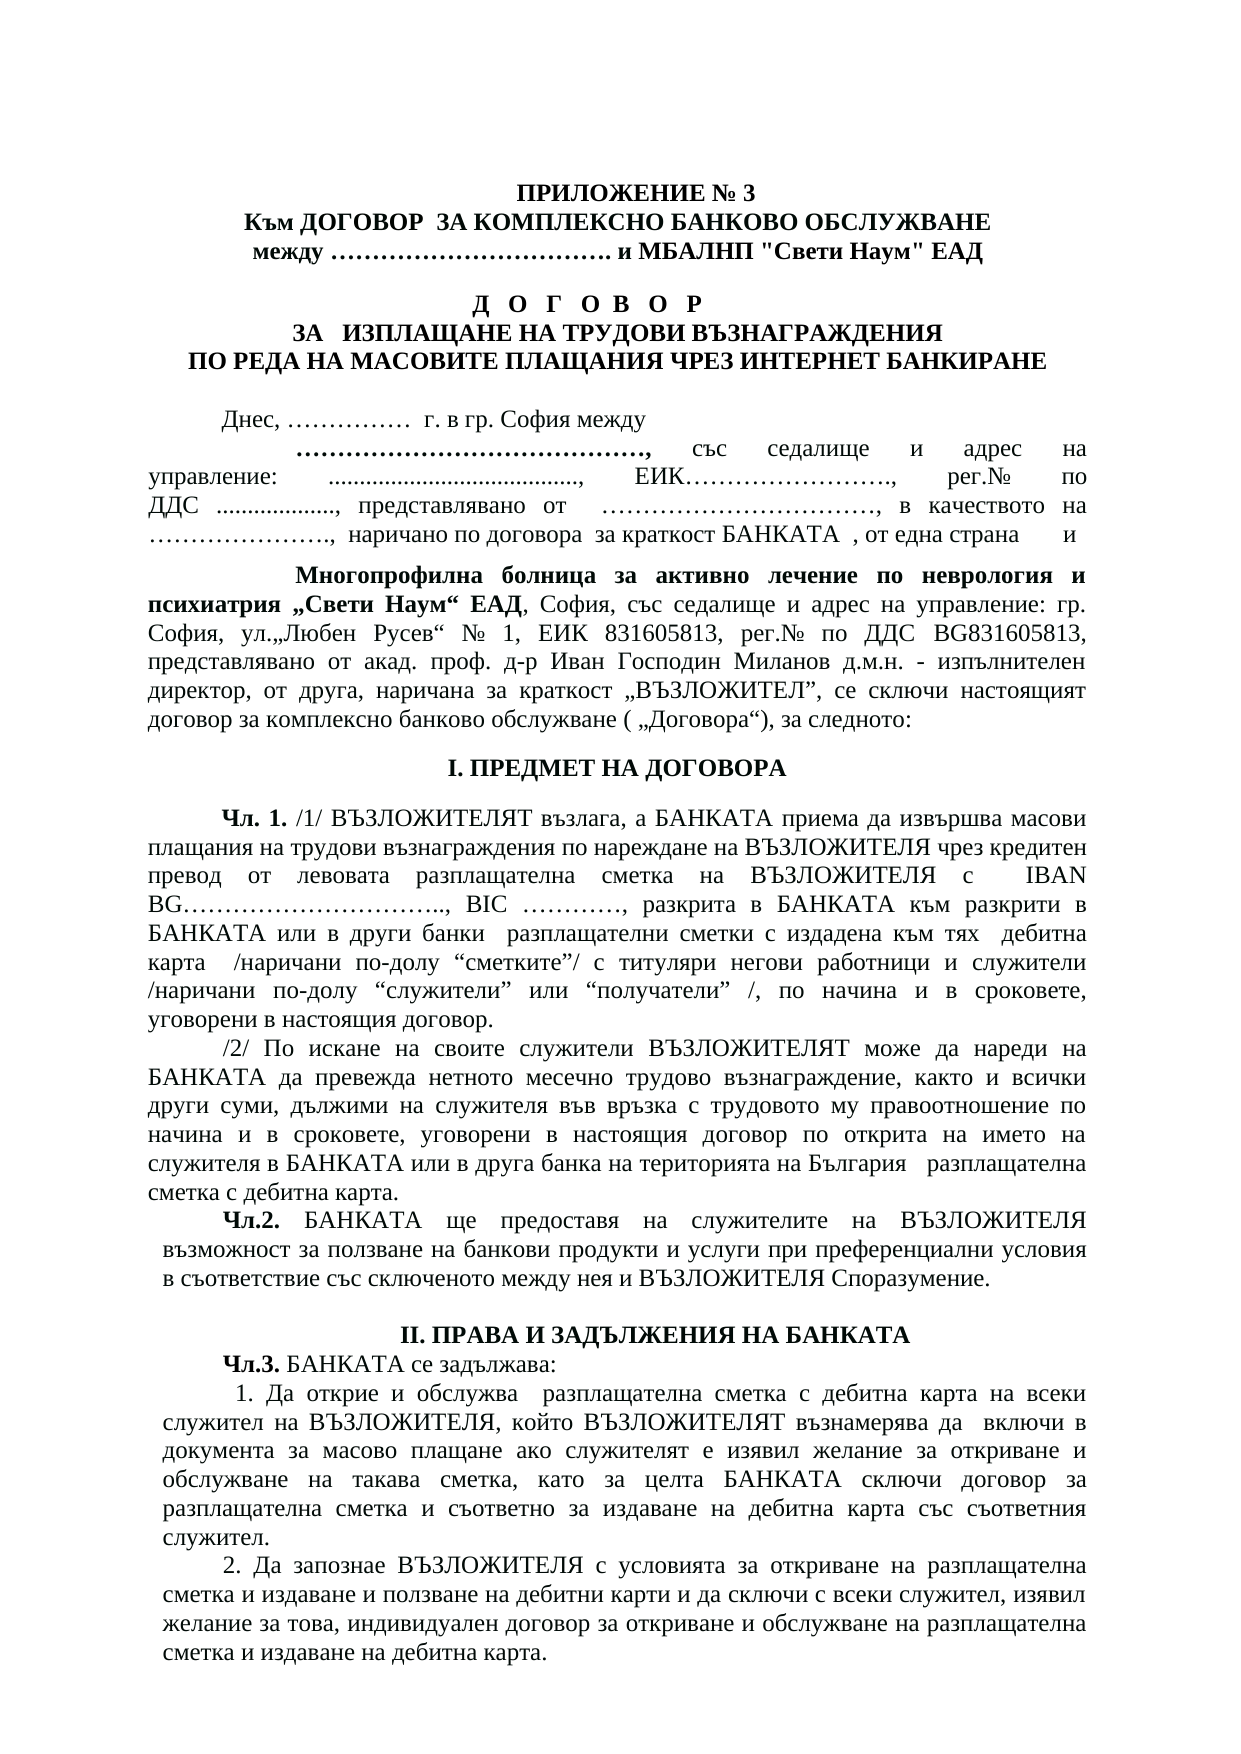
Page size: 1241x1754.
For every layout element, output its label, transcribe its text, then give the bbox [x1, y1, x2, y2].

text ПО РЕДА НА МАСОВИТЕ ПЛАЩАНИЯ ЧРЕЗ ИНТЕРНЕТ БАНКИРАНЕ [148, 346, 1087, 375]
text Многопрофилна болница за активно лечение по неврология и психиатрия „Свети Наум“ ЕАД, София, със седалище и адрес на управление: гр. София, ул.„Любен Русев“ № 1, ЕИК 831605813, рег.№ по ДДС BG831605813, представлявано от акад. проф. д-р Иван Господин Миланов д.м.н. - изпълнителен директор, от друга, наричана за краткост „ВЪЗЛОЖИТЕЛ”, се сключи настоящият договор за комплексно банково обслужване ( „Договора“), за следното: [148, 560, 1087, 733]
text ……………………………………, със седалище и адрес на управление: ........................................, ЕИК……………………., рег.№ по ДДС ..................., представлявано от ……………………………, в качеството на …………………., наричано по договора за краткост БАНКАТА , от една страна и [148, 433, 1087, 548]
text Чл.2. БАНКАТА ще предоставя на служителите на ВЪЗЛОЖИТЕЛЯ възможност за ползване на банкови продукти и услуги при преференциални условия в съответствие със сключеното между нея и ВЪЗЛОЖИТЕЛЯ Споразумение. [162, 1206, 1087, 1321]
text 1. Да открие и обслужва разплащателна сметка с дебитна карта на всеки служител на ВЪЗЛОЖИТЕЛЯ, който ВЪЗЛОЖИТЕЛЯТ възнамерява да включи в документа за масово плащане ако служителят е изявил желание за откриване и обслужване на такава сметка, като за целта БАНКАТА сключи договор за разплащателна сметка и съответно за издаване на дебитна карта със съответния служител. [162, 1378, 1087, 1551]
text ЗА ИЗПЛАЩАНЕ НА ТРУДОВИ ВЪЗНАГРАЖДЕНИЯ [148, 318, 1087, 346]
text Чл. 1. /1/ ВЪЗЛОЖИТЕЛЯТ възлага, а БАНКАТА приема да извършва масови плащания на трудови възнаграждения по нареждане на ВЪЗЛОЖИТЕЛЯ чрез кредитен превод от левовата разплащателна сметка на ВЪЗЛОЖИТЕЛЯ с IBAN BG………………………….., BIC …………, разкрита в БАНКАТА към разкрити в БАНКАТА или в други банки разплащателни сметки с издадена към тях дебитна карта /наричани по-долу “сметките”/ с титуляри негови работници и служители /наричани по-долу “служители” или “получатели” /, по начина и в сроковете, уговорени в настоящия договор. [148, 803, 1087, 1033]
text Днес, …………… г. в гр. София между [148, 404, 1087, 433]
text ПРИЛОЖЕНИЕ № 3 [148, 178, 1087, 207]
text Към ДОГОВОР ЗА КОМПЛЕКСНО БАНКОВО ОБСЛУЖВАНЕ [148, 207, 1087, 236]
text /2/ По искане на своите служители ВЪЗЛОЖИТЕЛЯТ може да нареди на БАНКАТА да превежда нетното месечно трудово възнаграждение, както и всички други суми, дължими на служителя във връзка с трудовото му правоотношение по начина и в сроковете, уговорени в настоящия договор по открита на името на служителя в БАНКАТА или в друга банка на територията на България разплащателна сметка с дебитна карта. [148, 1033, 1087, 1206]
text ІІ. ПРАВА И ЗАДЪЛЖЕНИЯ НА БАНКАТА [162, 1321, 1087, 1349]
text І. ПРЕДМЕТ НА ДОГОВОРА [148, 753, 1087, 782]
text между ……………………………. и МБАЛНП "Свети Наум" ЕАД [148, 236, 1087, 265]
text Д О Г О В О Р [373, 289, 1087, 318]
text Чл.3. БАНКАТА се задължава: [162, 1349, 1087, 1378]
text 2. Да запознае ВЪЗЛОЖИТЕЛЯ с условията за откриване на разплащателна сметка и издаване и ползване на дебитни карти и да сключи с всеки служител, изявил желание за това, индивидуален договор за откриване и обслужване на разплащателна сметка и издаване на дебитна карта. [162, 1551, 1087, 1666]
